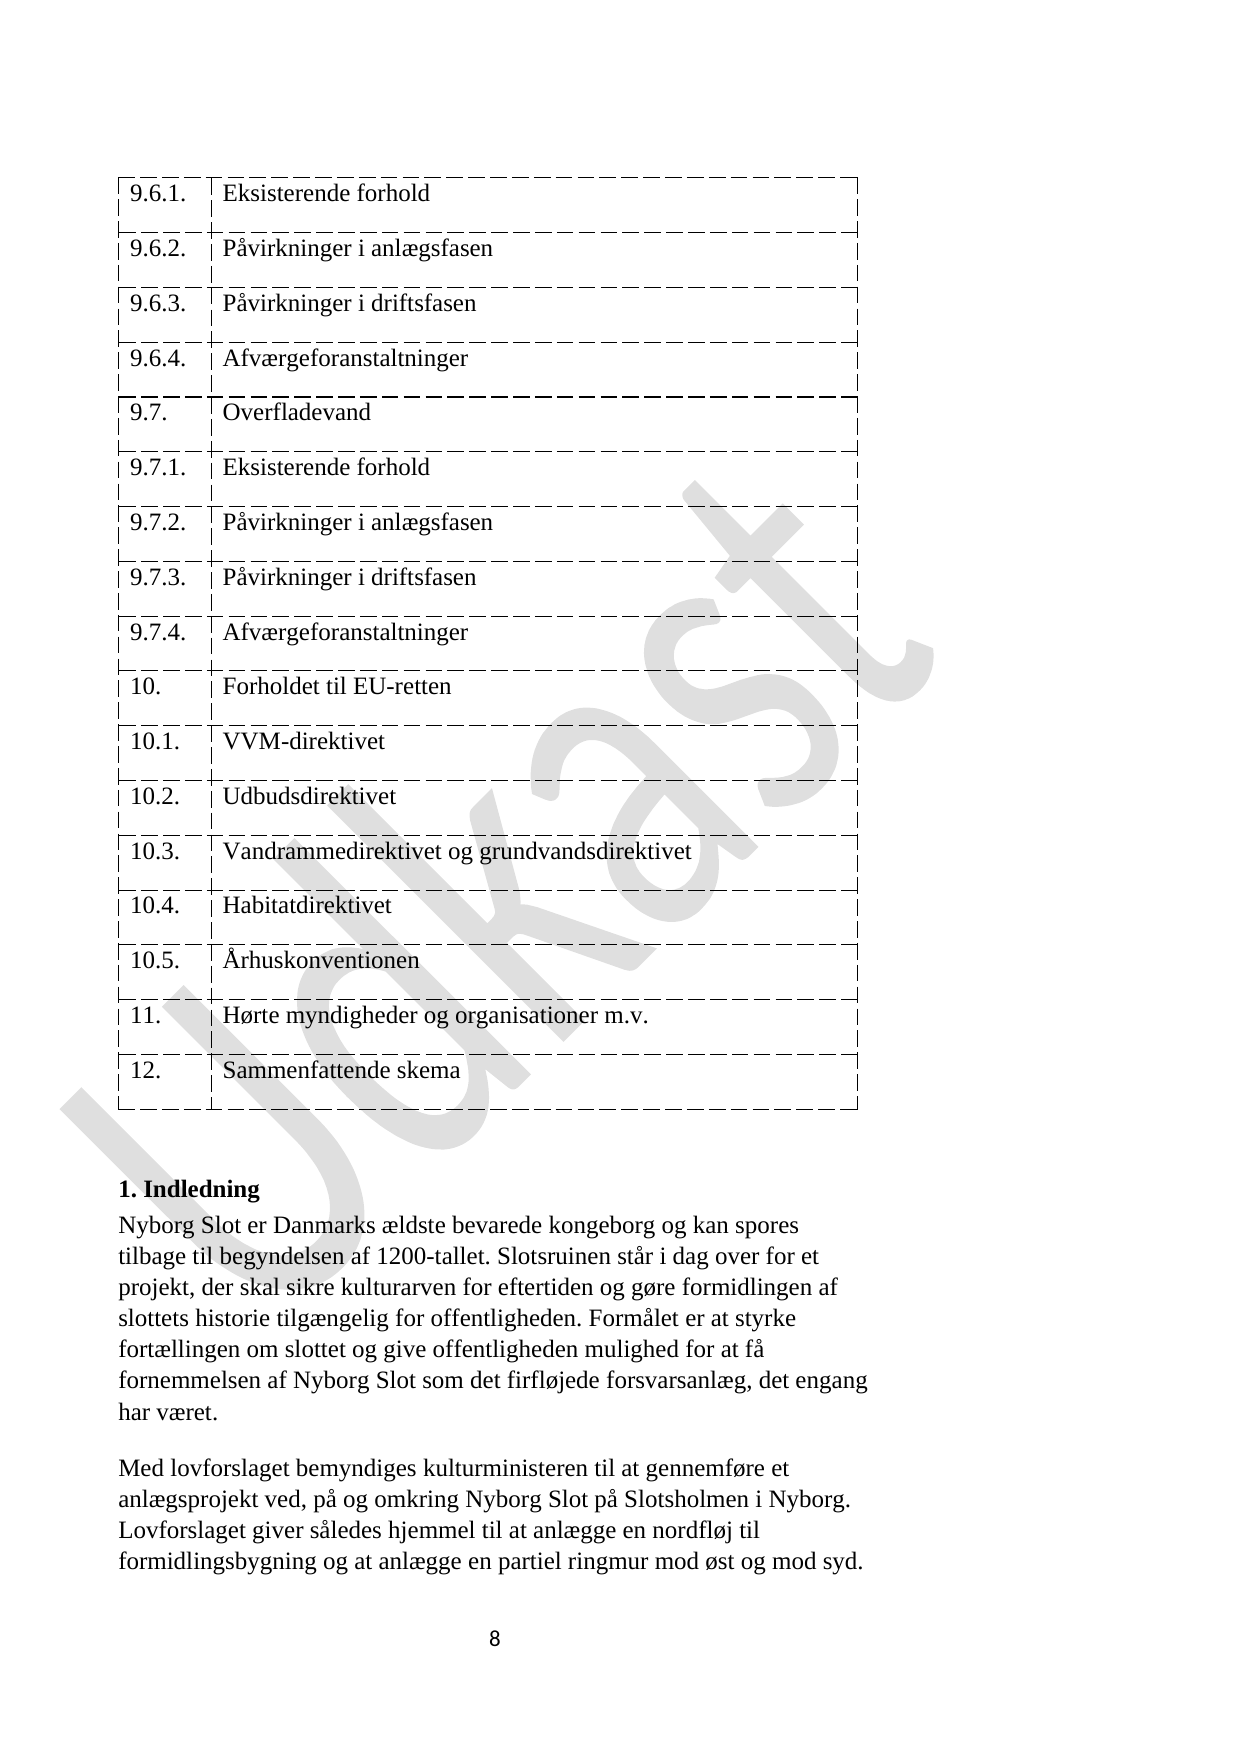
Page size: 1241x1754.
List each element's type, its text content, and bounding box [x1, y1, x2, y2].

table_cell Vandrammedirektivet og grundvandsdirektivet [211, 835, 858, 889]
table_cell 9.7. [119, 396, 211, 451]
table_cell 9.6.3. [119, 287, 211, 342]
table_cell Overfladevand [211, 396, 858, 451]
table_cell Afværgeforanstaltninger [211, 616, 858, 670]
table_cell Påvirkninger i driftsfasen [211, 561, 858, 616]
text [118, 1453, 871, 1574]
table_cell Afværgeforanstaltninger [211, 342, 858, 396]
table_cell 9.7.3. [119, 561, 211, 616]
table_cell Påvirkninger i anlægsfasen [211, 506, 858, 561]
table_cell 9.6.4. [119, 342, 211, 396]
text Nyborg Slot er Danmarks ældste bevarede kongeborg og kan spores tilbage til begyndelsen af 1200-tallet. Slotsruinen står i dag over for et projekt, der skal sikre kulturarven for eftertiden og gøre formidlingen af slottets historie tilgængelig for offentligheden. Formålet er at styrke fortællingen om slottet og give offentligheden mulighed for at få fornemmelsen af Nyborg Slot som det firfløjede forsvarsanlæg, det engang har været. [118, 1210, 871, 1425]
table_cell 9.6.2. [119, 232, 211, 287]
table_cell Sammenfattende skema [211, 1054, 858, 1109]
table_cell VVM-direktivet [211, 725, 858, 780]
table_cell 12. [119, 1054, 211, 1109]
table_cell Påvirkninger i driftsfasen [211, 287, 858, 342]
table_cell 9.7.1. [119, 451, 211, 506]
table_cell 10.3. [119, 835, 211, 889]
table_cell 10.2. [119, 780, 211, 835]
table_cell Udbudsdirektivet [211, 780, 858, 835]
table_cell 9.7.4. [119, 616, 211, 670]
table_cell Hørte myndigheder og organisationer m.v. [211, 999, 858, 1054]
table_cell 9.7.2. [119, 506, 211, 561]
table_cell 9.6.1. [119, 177, 211, 232]
table_cell 10. [119, 670, 211, 725]
table_cell 11. [119, 999, 211, 1054]
table_cell 10.5. [119, 944, 211, 999]
table_cell Århuskonventionen [211, 944, 858, 999]
table_cell Påvirkninger i anlægsfasen [211, 232, 858, 287]
table_cell Eksisterende forhold [211, 177, 858, 232]
table_cell 10.1. [119, 725, 211, 780]
subtitle 1. Indledning [118, 1174, 871, 1203]
table_cell Forholdet til EU-retten [211, 670, 858, 725]
table_cell Eksisterende forhold [211, 451, 858, 506]
table_cell 10.4. [119, 890, 211, 944]
table_cell Habitatdirektivet [211, 890, 858, 944]
